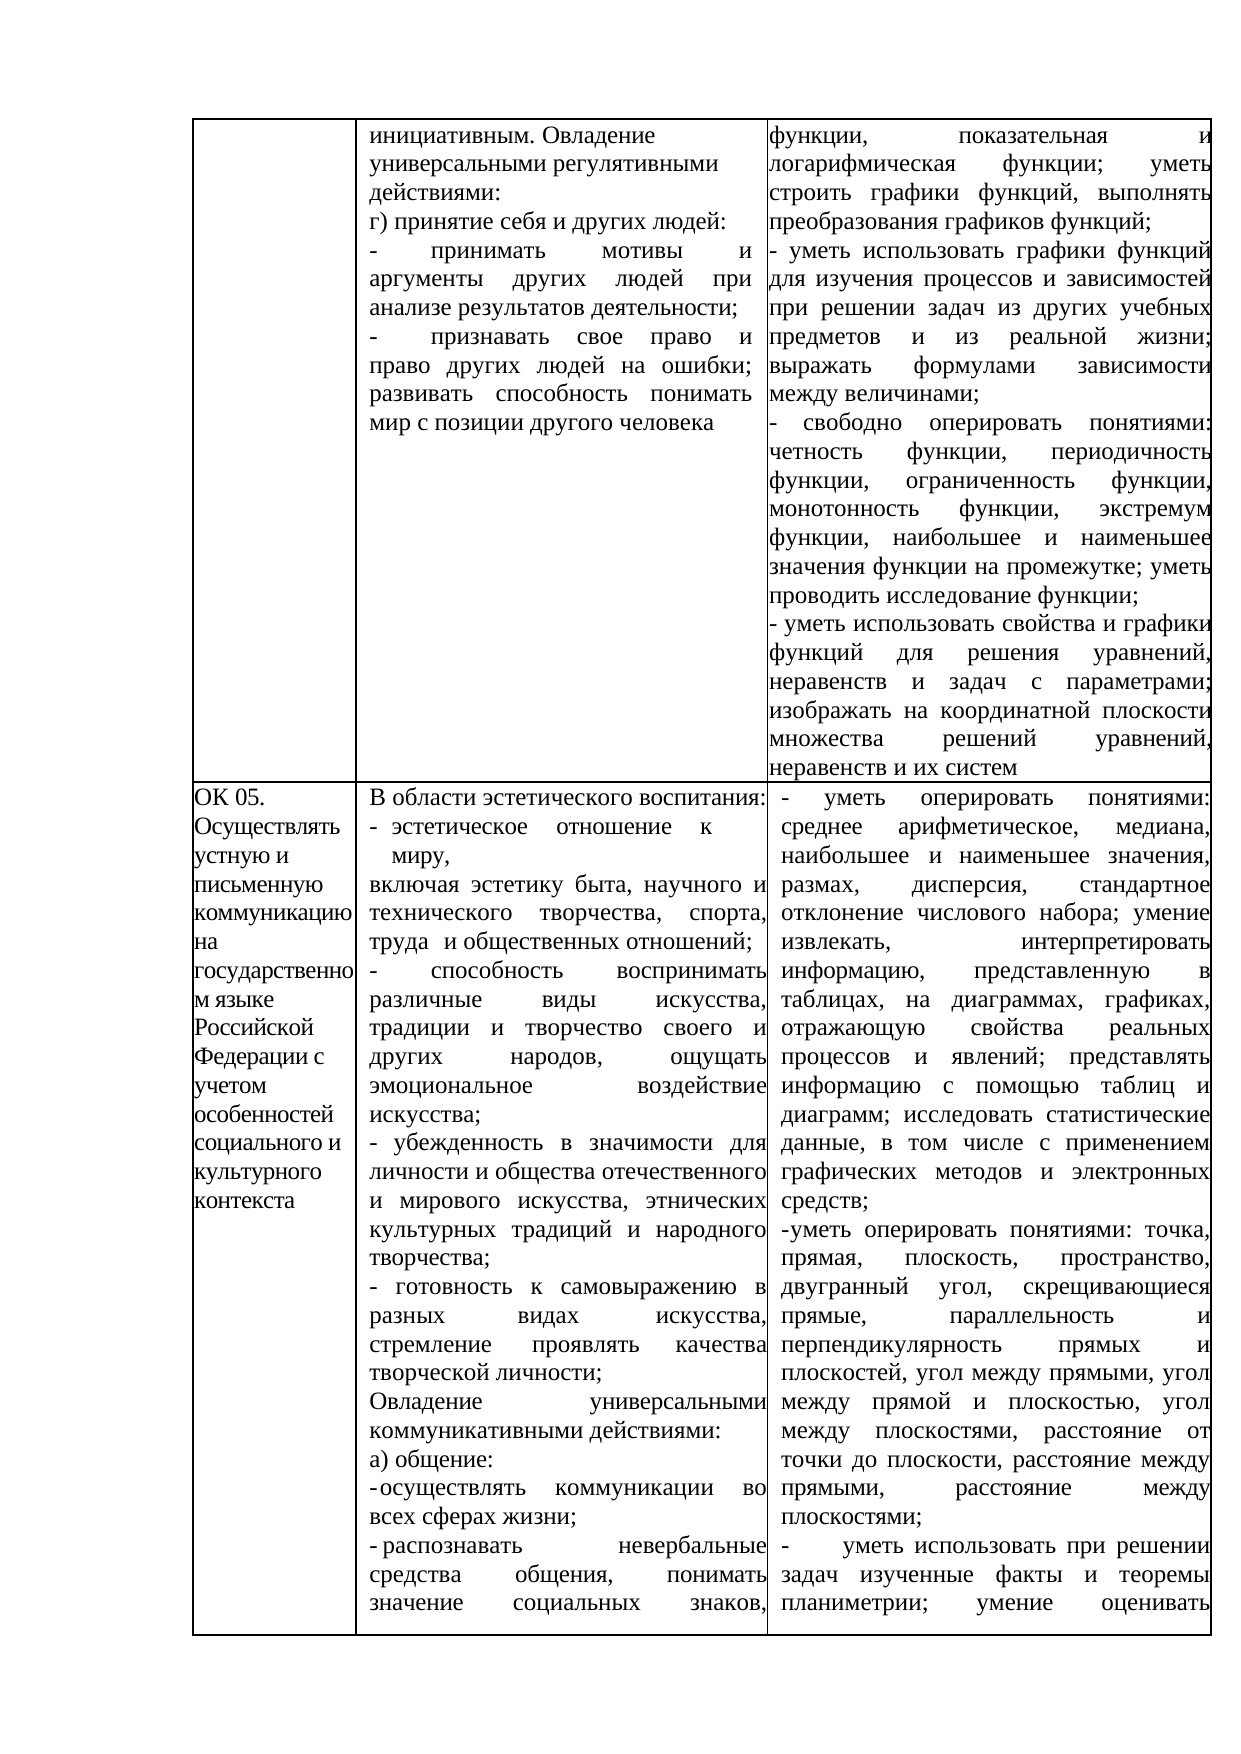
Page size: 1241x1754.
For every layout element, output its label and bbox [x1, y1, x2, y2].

table_cell [194, 783, 355, 1634]
table_cell [194, 120, 355, 781]
table_cell [768, 120, 1210, 781]
table_cell [357, 120, 767, 781]
table_cell [357, 783, 767, 1634]
table_cell [768, 783, 1210, 1634]
